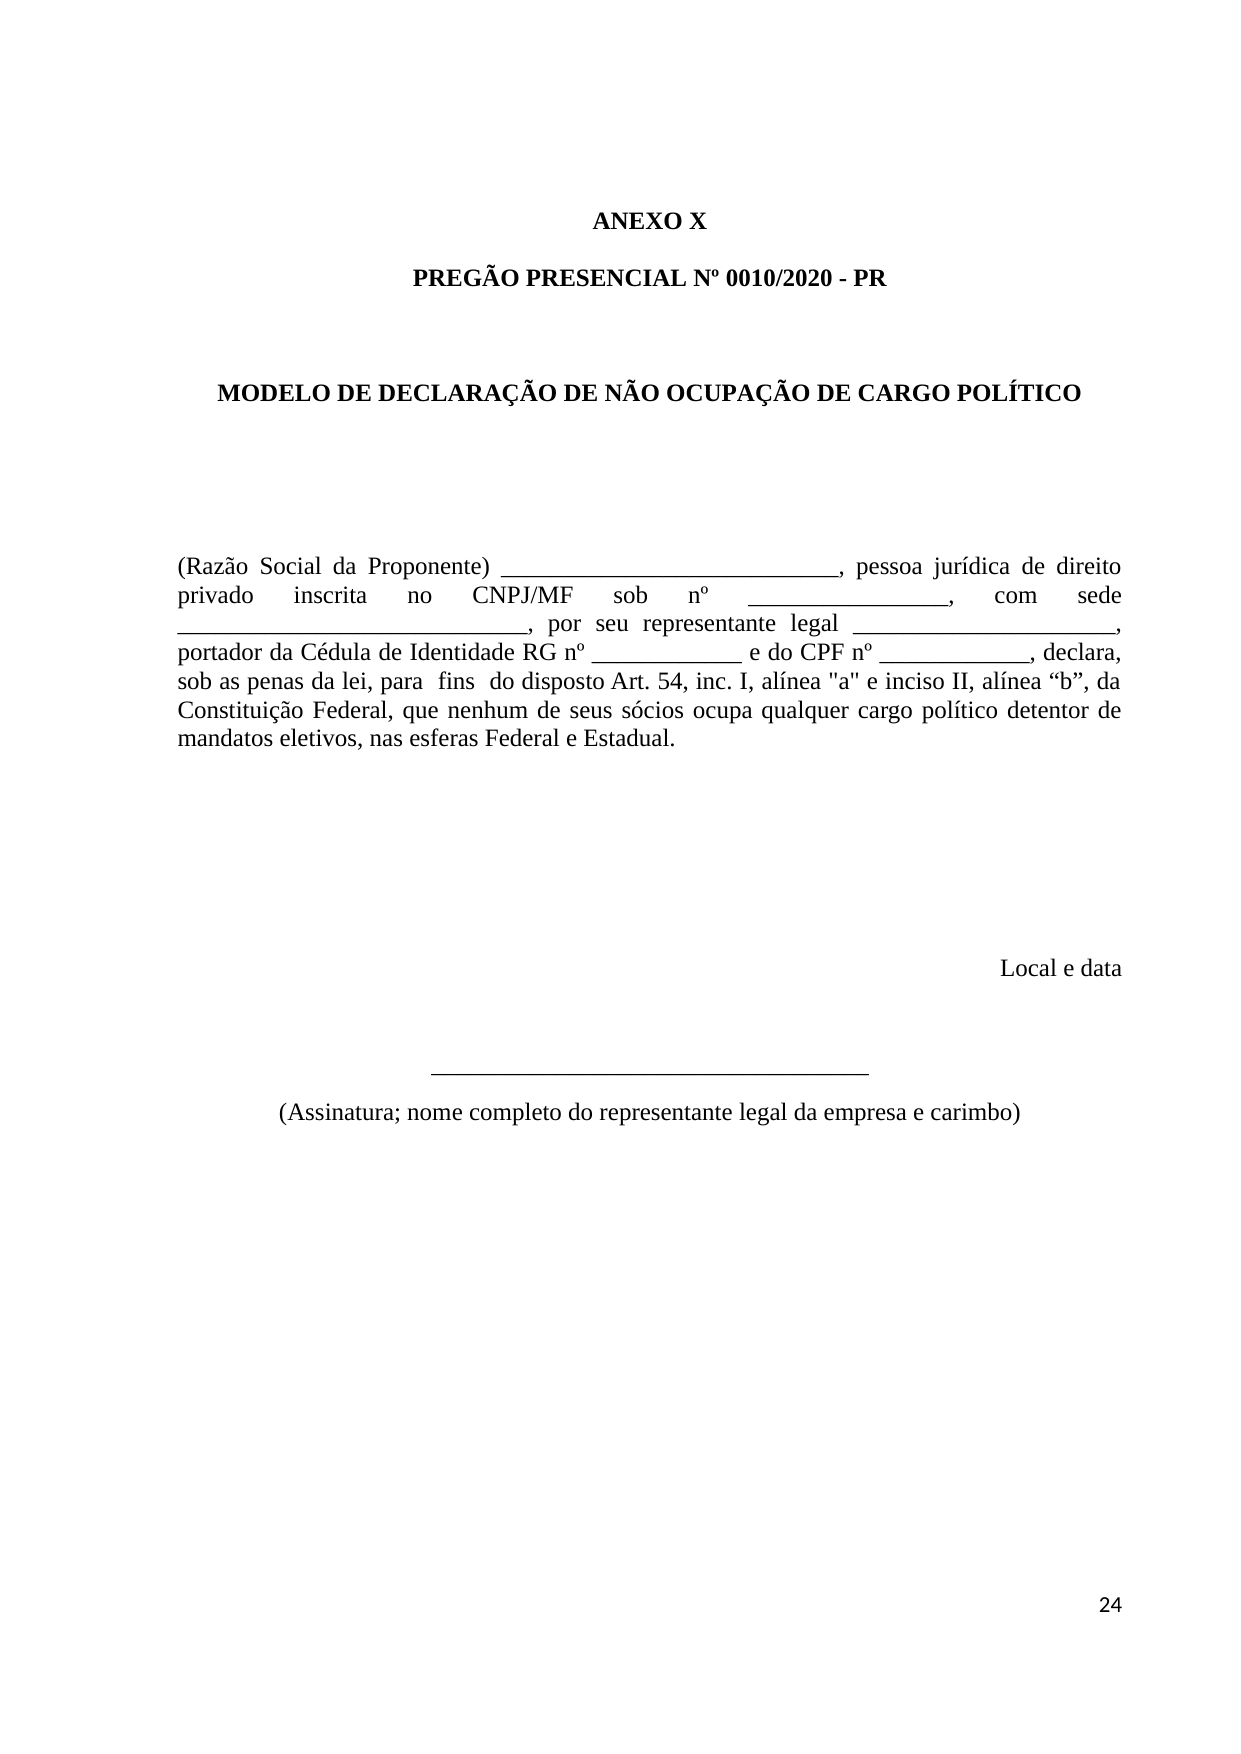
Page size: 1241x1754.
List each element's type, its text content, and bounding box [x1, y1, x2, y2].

text MODELO DE DECLARAÇÃO DE NÃO OCUPAÇÃO DE CARGO POLÍTICO [177, 378, 1122, 407]
text (Assinatura; nome completo do representante legal da empresa e carimbo) [177, 1097, 1122, 1125]
text ___________________________________ [177, 1049, 1122, 1078]
text PREGÃO PRESENCIAL Nº 0010/2020 - PR [177, 263, 1122, 292]
subtitle (Razão Social da Proponente) ___________________________, pessoa jurídica de direito privado inscrita no CNPJ/MF sob nº ________________, com sede ____________________________, por seu representante legal _____________________, portador da Cédula de Identidade RG nº ____________ e do CPF nº ____________, declara, sob as penas da lei, para fins do disposto Art. 54, inc. I, alínea "a" e inciso II, alínea “b”, da Constituição Federal, que nenhum de seus sócios ocupa qualquer cargo político detentor de mandatos eletivos, nas esferas Federal e Estadual. [177, 551, 1122, 752]
text Local e data [177, 953, 1122, 982]
text ANEXO X [177, 206, 1122, 235]
